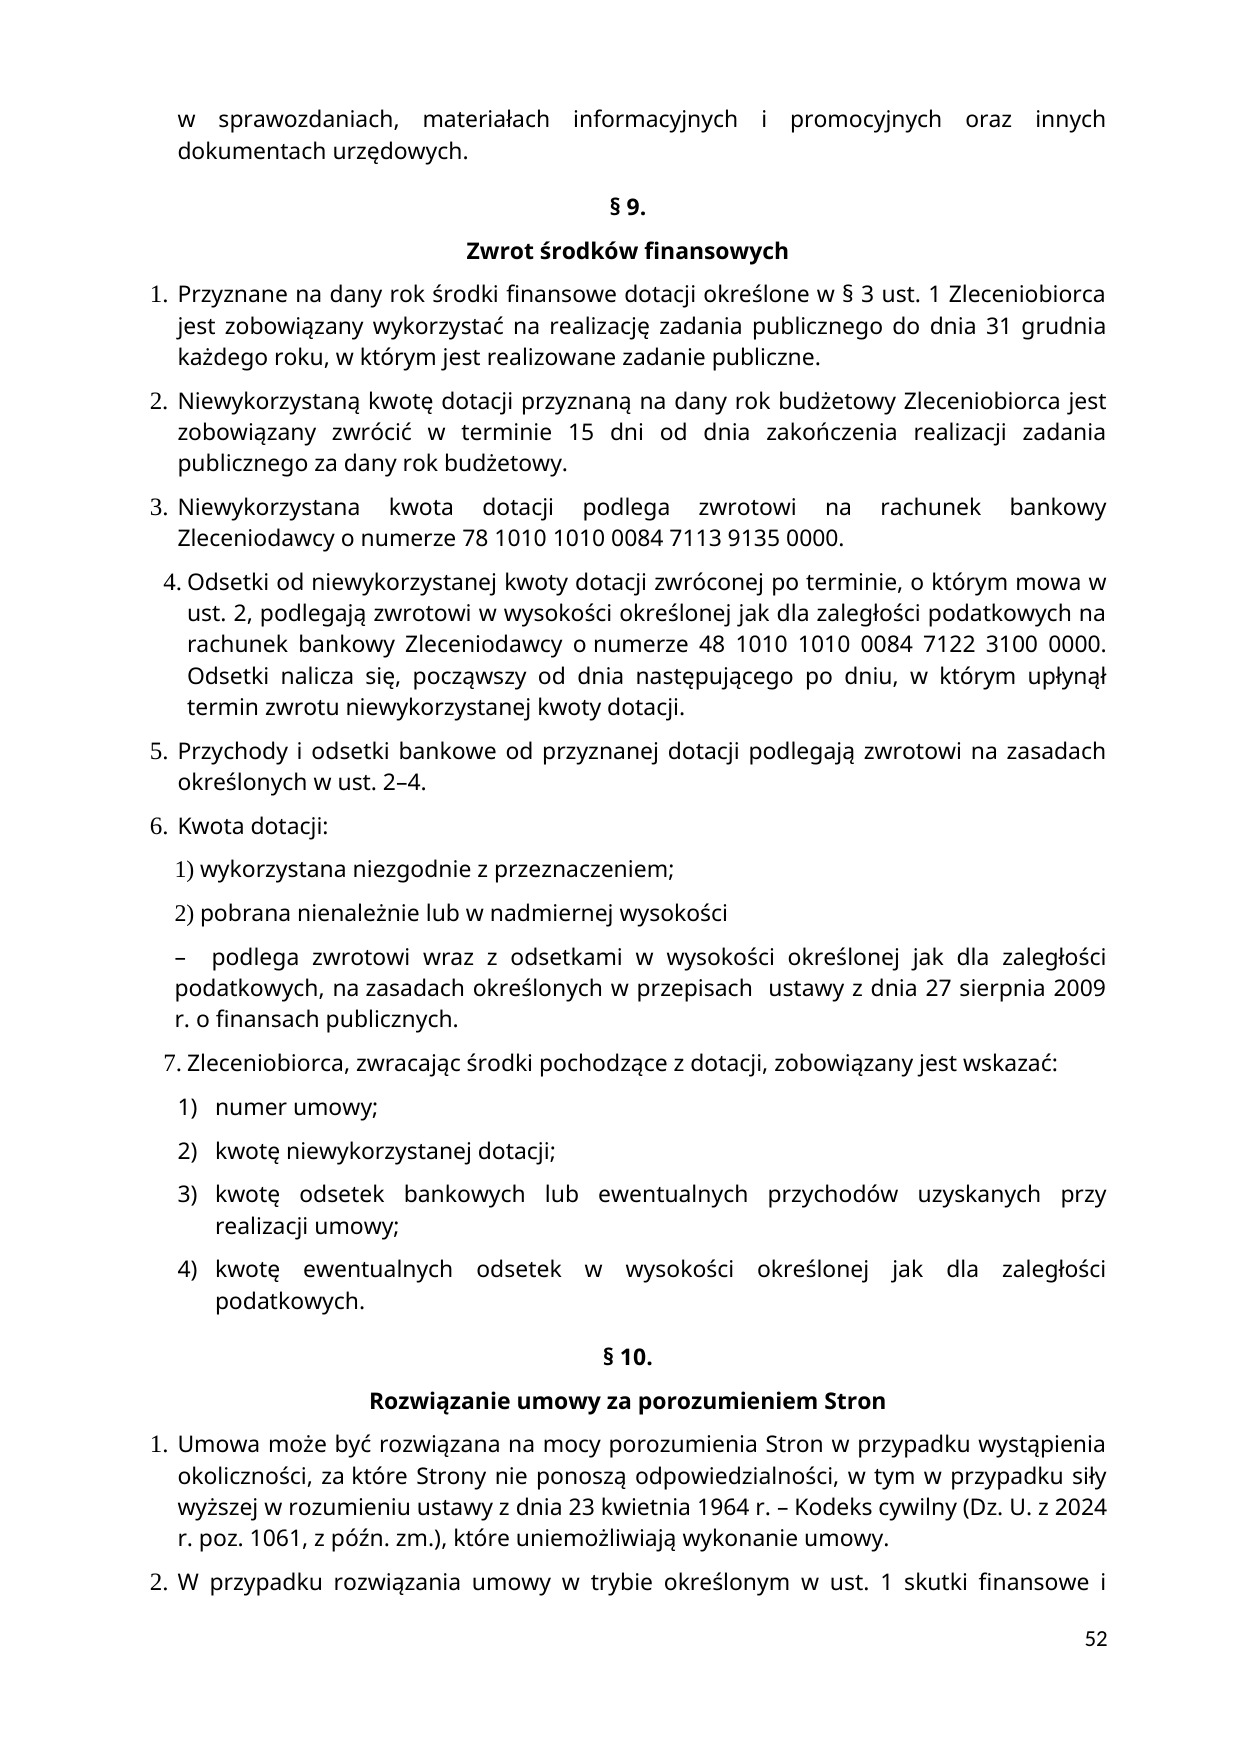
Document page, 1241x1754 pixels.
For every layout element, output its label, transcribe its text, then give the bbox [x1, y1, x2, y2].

list Zleceniobiorca, zwracając środki pochodzące z dotacji, zobowiązany jest wskazać: [163, 1047, 1107, 1078]
list kwotę odsetek bankowych lub ewentualnych przychodów uzyskanych przy realizacji umowy; [177, 1178, 1107, 1241]
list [149, 103, 1107, 166]
text Rozwiązanie umowy za porozumieniem Stron [148, 1385, 1108, 1416]
text Zwrot środków finansowych [148, 235, 1108, 266]
list Odsetki od niewykorzystanej kwoty dotacji zwróconej po terminie, o którym mowa w ust. 2, podlegają zwrotowi w wysokości określonej jak dla zaległości podatkowych na rachunek bankowy Zleceniodawcy o numerze 48 1010 1010 0084 7122 3100 0000. Odsetki nalicza się, począwszy od dnia następującego po dniu, w którym upłynął termin zwrotu niewykorzystanej kwoty dotacji. [163, 566, 1107, 722]
list kwotę niewykorzystanej dotacji; [177, 1135, 1107, 1166]
text § 10. [148, 1341, 1107, 1372]
text § 9. [148, 191, 1107, 222]
list Niewykorzystaną kwotę dotacji przyznaną na dany rok budżetowy Zleceniobiorca jest zobowiązany zwrócić w terminie 15 dni od dnia zakończenia realizacji zadania publicznego za dany rok budżetowy. [149, 385, 1107, 478]
text – podlega zwrotowi wraz z odsetkami w wysokości określonej jak dla zaległości podatkowych, na zasadach określonych w przepisach ustawy z dnia 27 sierpnia 2009 r. o finansach publicznych. [174, 941, 1107, 1035]
list Przychody i odsetki bankowe od przyznanej dotacji podlegają zwrotowi na zasadach określonych w ust. 2–4. [149, 735, 1107, 797]
list pobrana nienależnie lub w nadmiernej wysokości [174, 897, 1107, 928]
list Przyznane na dany rok środki finansowe dotacji określone w § 3 ust. 1 Zleceniobiorca jest zobowiązany wykorzystać na realizację zadania publicznego do dnia 31 grudnia każdego roku, w którym jest realizowane zadanie publiczne. [149, 278, 1107, 372]
list Kwota dotacji: [149, 810, 1107, 841]
list Umowa może być rozwiązana na mocy porozumienia Stron w przypadku wystąpienia okoliczności, za które Strony nie ponoszą odpowiedzialności, w tym w przypadku siły wyższej w rozumieniu ustawy z dnia 23 kwietnia 1964 r. – Kodeks cywilny (Dz. U. z 2024 r. poz. 1061, z późn. zm.), które uniemożliwiają wykonanie umowy. [149, 1428, 1107, 1553]
list Niewykorzystana kwota dotacji podlega zwrotowi na rachunek bankowy Zleceniodawcy o numerze 78 1010 1010 0084 7113 9135 0000. [149, 491, 1107, 553]
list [149, 1566, 1107, 1597]
list wykorzystana niezgodnie z przeznaczeniem; [174, 853, 1107, 885]
list numer umowy; [177, 1091, 1107, 1122]
list kwotę ewentualnych odsetek w wysokości określonej jak dla zaległości podatkowych. [177, 1253, 1107, 1316]
